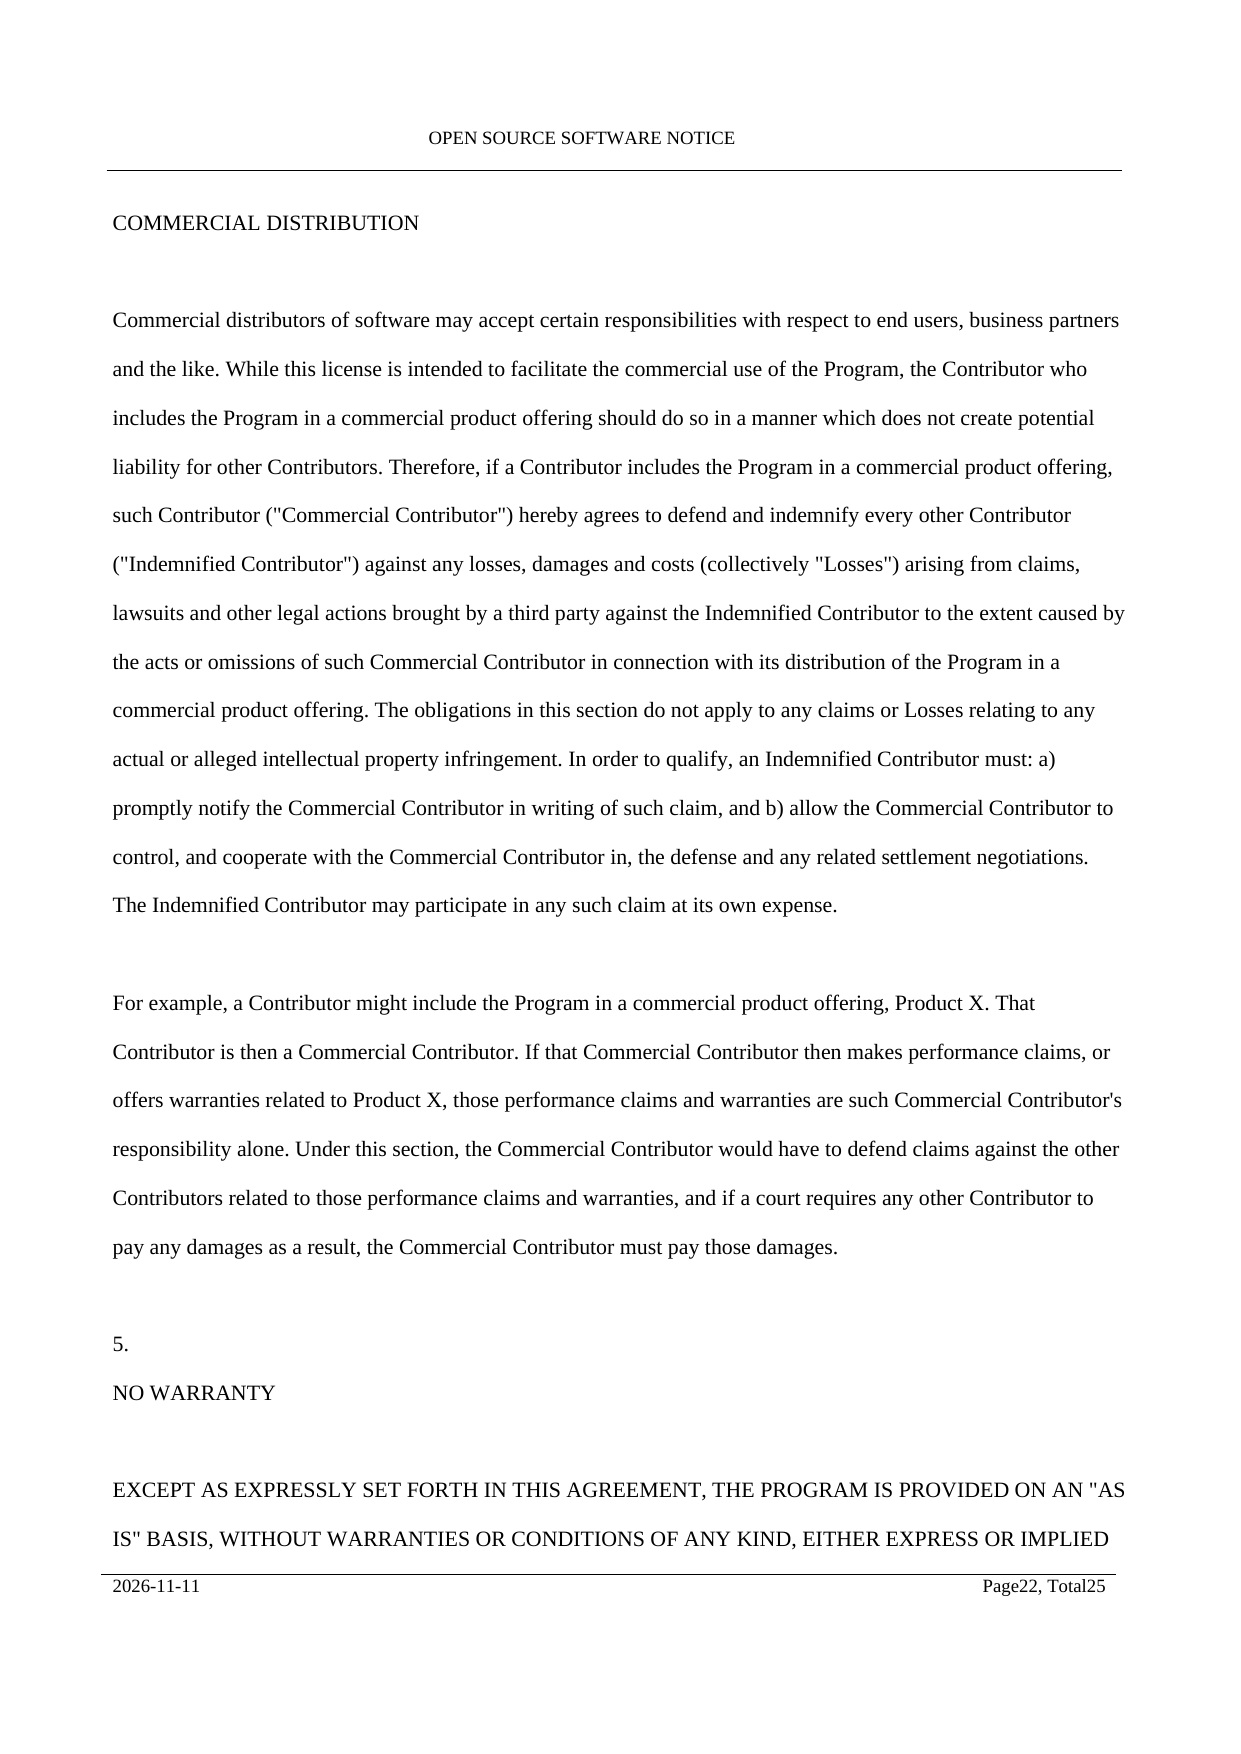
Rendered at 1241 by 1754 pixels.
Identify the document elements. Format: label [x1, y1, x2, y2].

text [112, 206, 1128, 1555]
